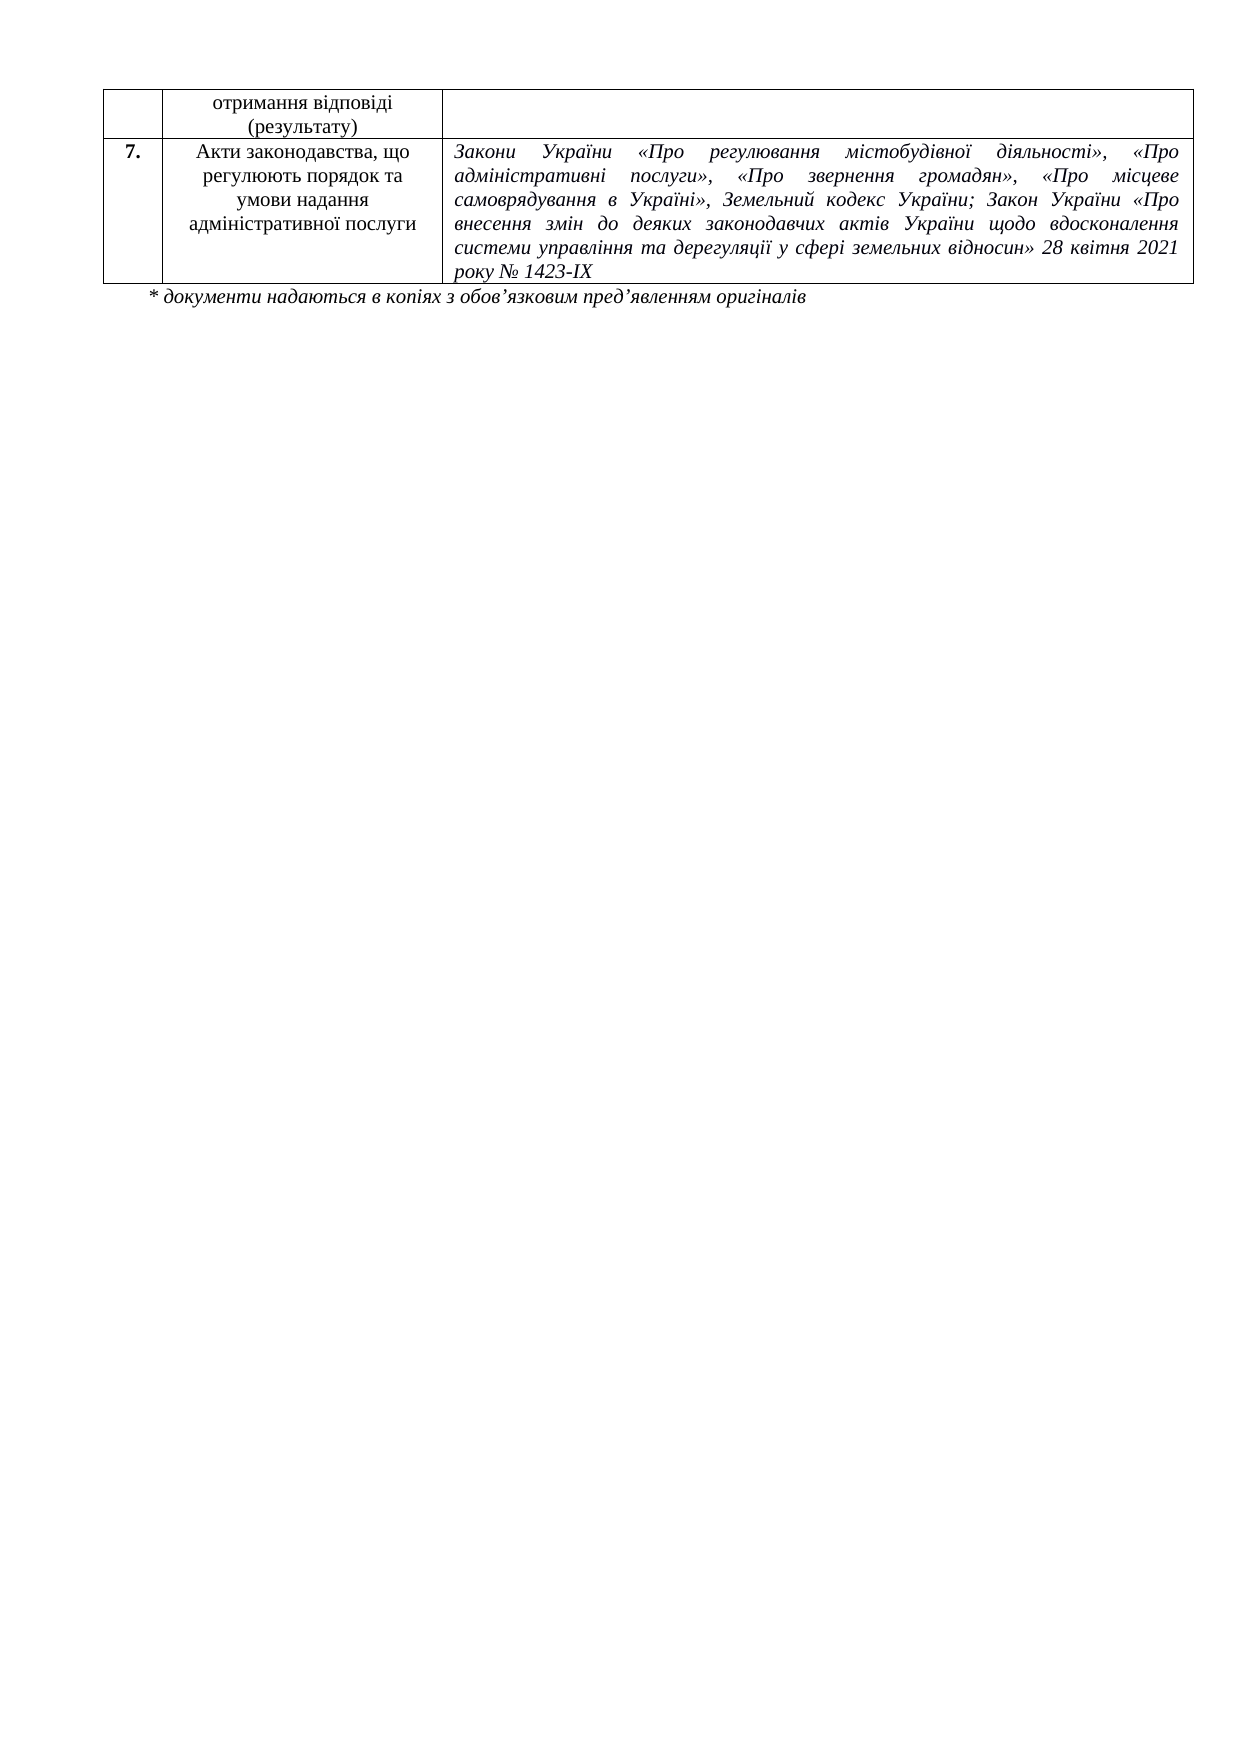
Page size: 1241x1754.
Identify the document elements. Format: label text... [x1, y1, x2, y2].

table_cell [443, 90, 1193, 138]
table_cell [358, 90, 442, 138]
text * документи надаються в копіях з обов’язковим пред’явленням оригіналів [148, 284, 1152, 308]
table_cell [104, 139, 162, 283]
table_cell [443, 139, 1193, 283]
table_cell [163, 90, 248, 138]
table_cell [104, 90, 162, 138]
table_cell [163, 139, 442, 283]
